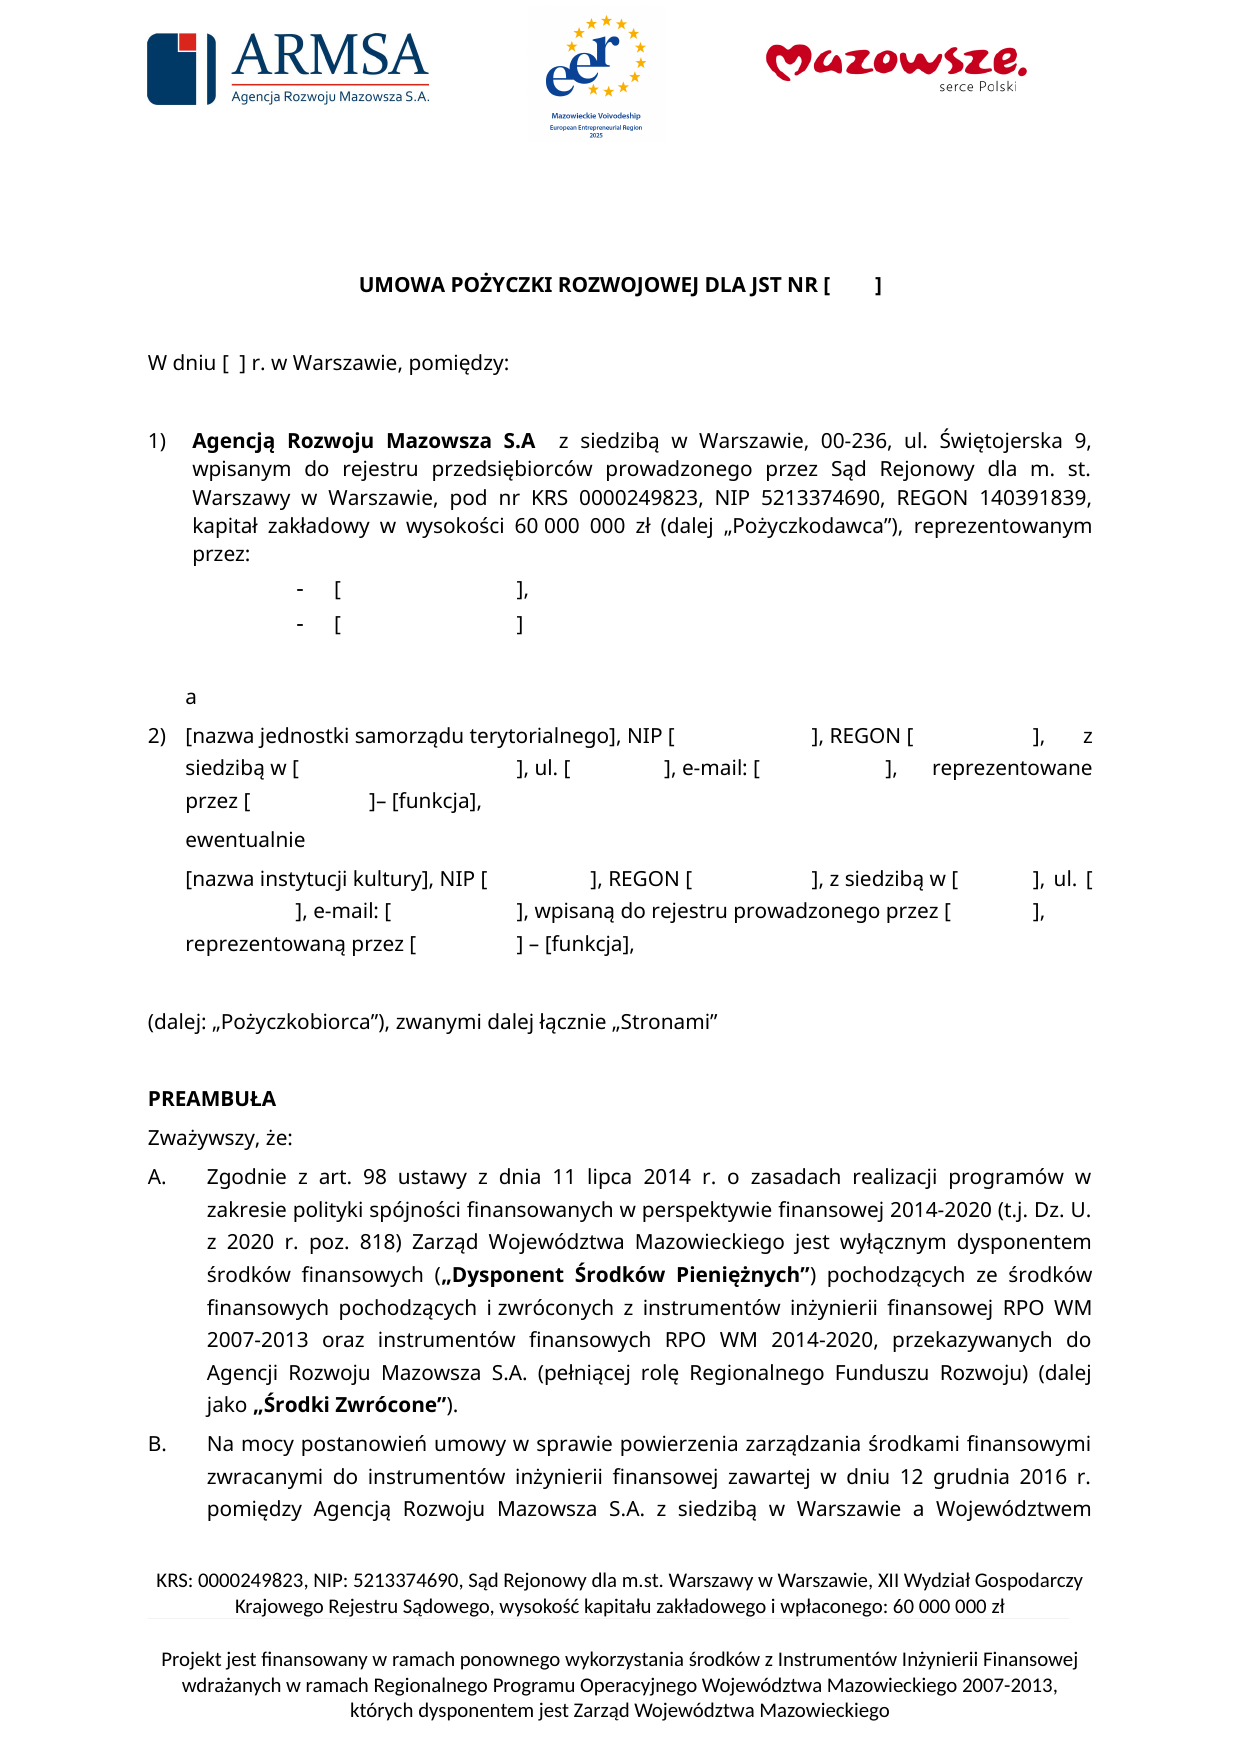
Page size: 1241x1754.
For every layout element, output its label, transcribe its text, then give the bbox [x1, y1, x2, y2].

text Zważywszy, że: [148, 1123, 1093, 1152]
list Zgodnie z art. 98 ustawy z dnia 11 lipca 2014 r. o zasadach realizacji programów w zakresie polityki spójności finansowanych w perspektywie finansowej 2014-2020 (t.j. Dz. U. z 2020 r. poz. 818) Zarząd Województwa Mazowieckiego jest wyłącznym dysponentem środków finansowych („Dysponent Środków Pieniężnych”) pochodzących ze środków finansowych pochodzących i zwróconych z instrumentów inżynierii finansowej RPO WM 2007-2013 oraz instrumentów finansowych RPO WM 2014-2020, przekazywanych do Agencji Rozwoju Mazowsza S.A. (pełniącej rolę Regionalnego Funduszu Rozwoju) (dalej jako „Środki Zwrócone”). [148, 1162, 1093, 1419]
list Agencją Rozwoju Mazowsza S.A z siedzibą w Warszawie, 00-236, ul. Świętojerska 9, wpisanym do rejestru przedsiębiorców prowadzonego przez Sąd Rejonowy dla m. st. Warszawy w Warszawie, pod nr KRS 0000249823, NIP 5213374690, REGON 140391839, kapitał zakładowy w wysokości 60 000 000 zł (dalej „Pożyczkodawca”), reprezentowanym przez: [148, 426, 1093, 568]
list [nazwa jednostki samorządu terytorialnego], NIP [ ], REGON [ ], z siedzibą w [ ], ul. [ ], e-mail: [ ], reprezentowane przez [ ]– [funkcja], [148, 721, 1093, 814]
list [ ], [296, 574, 1093, 603]
picture [147, 33, 429, 105]
picture [756, 28, 1036, 98]
text [nazwa instytucji kultury], NIP [ ], REGON [ ], z siedzibą w [ ], ul. [ ], e-mail: [ ], wpisaną do rejestru prowadzonego przez [ ], reprezentowaną przez [ ] – [funkcja], [185, 864, 1093, 957]
text W dniu [ ] r. w Warszawie, pomiędzy: [148, 348, 1093, 377]
list [ ] [296, 609, 1093, 637]
text UMOWA POŻYCZKI ROZWOJOWEJ DLA JST NR [ ] [148, 270, 1093, 299]
text PREAMBUŁA [148, 1084, 1093, 1113]
text ewentualnie [185, 825, 1093, 853]
text a [148, 682, 1093, 711]
picture [527, 4, 665, 142]
text (dalej: „Pożyczkobiorca”), zwanymi dalej łącznie „Stronami” [148, 1007, 1093, 1035]
